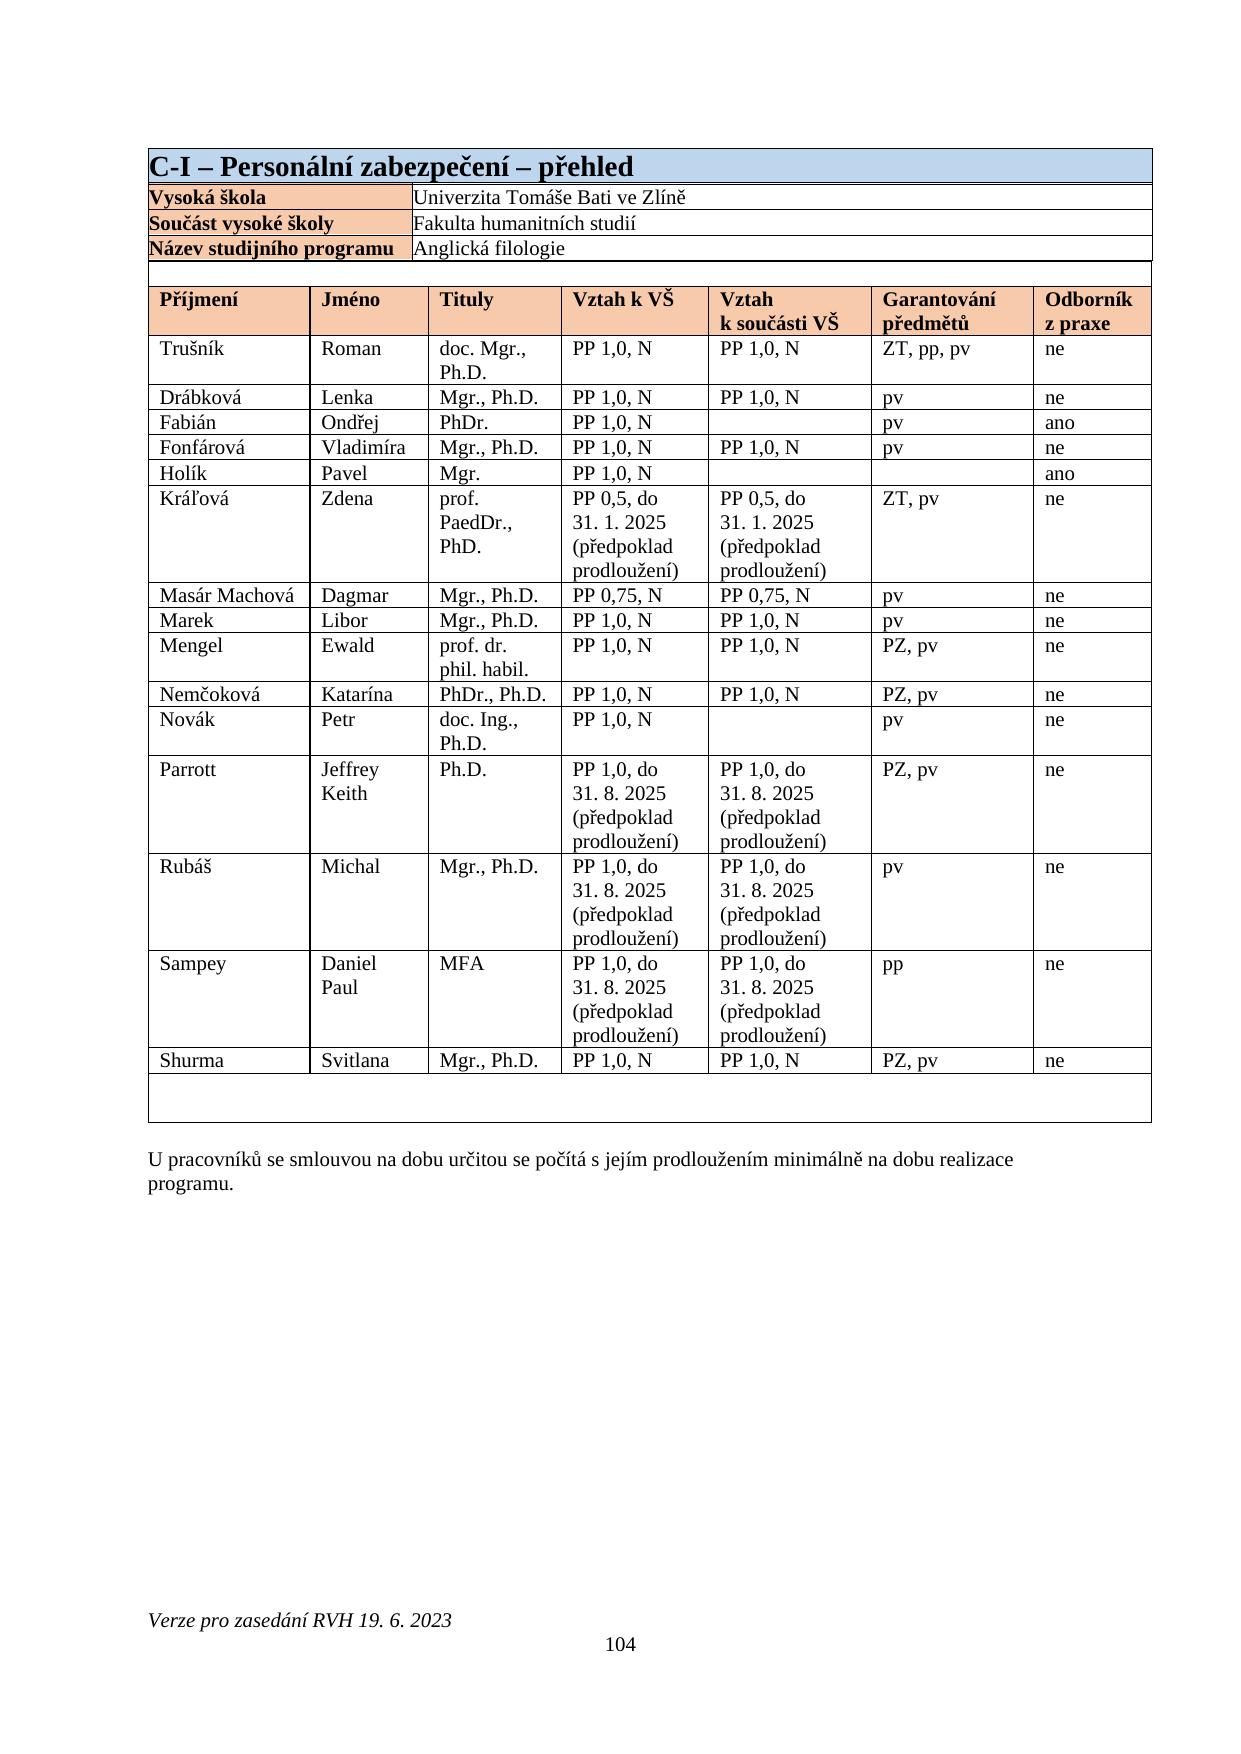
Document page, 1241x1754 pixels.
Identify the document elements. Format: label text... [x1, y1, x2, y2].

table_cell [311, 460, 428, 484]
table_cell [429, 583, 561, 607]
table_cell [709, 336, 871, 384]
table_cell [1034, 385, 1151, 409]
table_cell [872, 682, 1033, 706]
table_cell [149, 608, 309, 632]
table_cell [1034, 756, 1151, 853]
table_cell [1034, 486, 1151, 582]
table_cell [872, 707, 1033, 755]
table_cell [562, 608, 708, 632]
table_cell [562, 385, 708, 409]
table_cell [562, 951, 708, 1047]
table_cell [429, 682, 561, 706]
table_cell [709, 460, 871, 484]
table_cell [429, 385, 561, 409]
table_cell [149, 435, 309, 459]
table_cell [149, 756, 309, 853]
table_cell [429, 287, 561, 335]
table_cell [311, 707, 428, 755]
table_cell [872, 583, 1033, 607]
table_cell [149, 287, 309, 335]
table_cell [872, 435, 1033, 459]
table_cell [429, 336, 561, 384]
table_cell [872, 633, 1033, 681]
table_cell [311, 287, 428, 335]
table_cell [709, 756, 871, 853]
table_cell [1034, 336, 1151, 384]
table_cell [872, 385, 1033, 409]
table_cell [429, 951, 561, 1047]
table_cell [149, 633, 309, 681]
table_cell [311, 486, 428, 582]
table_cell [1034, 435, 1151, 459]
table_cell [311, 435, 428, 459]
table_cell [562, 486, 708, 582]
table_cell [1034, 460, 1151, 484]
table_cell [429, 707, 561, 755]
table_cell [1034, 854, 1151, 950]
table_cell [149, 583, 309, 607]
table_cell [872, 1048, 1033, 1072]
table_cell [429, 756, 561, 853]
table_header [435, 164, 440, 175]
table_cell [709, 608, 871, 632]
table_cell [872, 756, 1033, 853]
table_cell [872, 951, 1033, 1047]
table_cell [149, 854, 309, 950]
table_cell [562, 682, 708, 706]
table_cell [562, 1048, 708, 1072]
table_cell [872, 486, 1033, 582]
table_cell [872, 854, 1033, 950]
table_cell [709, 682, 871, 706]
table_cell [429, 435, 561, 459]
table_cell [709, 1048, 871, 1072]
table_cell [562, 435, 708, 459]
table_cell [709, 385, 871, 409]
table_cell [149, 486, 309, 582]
text U pracovníků se smlouvou na dobu určitou se počítá s jejím prodloužením minimálně na dobu realizace programu. [148, 1147, 1093, 1195]
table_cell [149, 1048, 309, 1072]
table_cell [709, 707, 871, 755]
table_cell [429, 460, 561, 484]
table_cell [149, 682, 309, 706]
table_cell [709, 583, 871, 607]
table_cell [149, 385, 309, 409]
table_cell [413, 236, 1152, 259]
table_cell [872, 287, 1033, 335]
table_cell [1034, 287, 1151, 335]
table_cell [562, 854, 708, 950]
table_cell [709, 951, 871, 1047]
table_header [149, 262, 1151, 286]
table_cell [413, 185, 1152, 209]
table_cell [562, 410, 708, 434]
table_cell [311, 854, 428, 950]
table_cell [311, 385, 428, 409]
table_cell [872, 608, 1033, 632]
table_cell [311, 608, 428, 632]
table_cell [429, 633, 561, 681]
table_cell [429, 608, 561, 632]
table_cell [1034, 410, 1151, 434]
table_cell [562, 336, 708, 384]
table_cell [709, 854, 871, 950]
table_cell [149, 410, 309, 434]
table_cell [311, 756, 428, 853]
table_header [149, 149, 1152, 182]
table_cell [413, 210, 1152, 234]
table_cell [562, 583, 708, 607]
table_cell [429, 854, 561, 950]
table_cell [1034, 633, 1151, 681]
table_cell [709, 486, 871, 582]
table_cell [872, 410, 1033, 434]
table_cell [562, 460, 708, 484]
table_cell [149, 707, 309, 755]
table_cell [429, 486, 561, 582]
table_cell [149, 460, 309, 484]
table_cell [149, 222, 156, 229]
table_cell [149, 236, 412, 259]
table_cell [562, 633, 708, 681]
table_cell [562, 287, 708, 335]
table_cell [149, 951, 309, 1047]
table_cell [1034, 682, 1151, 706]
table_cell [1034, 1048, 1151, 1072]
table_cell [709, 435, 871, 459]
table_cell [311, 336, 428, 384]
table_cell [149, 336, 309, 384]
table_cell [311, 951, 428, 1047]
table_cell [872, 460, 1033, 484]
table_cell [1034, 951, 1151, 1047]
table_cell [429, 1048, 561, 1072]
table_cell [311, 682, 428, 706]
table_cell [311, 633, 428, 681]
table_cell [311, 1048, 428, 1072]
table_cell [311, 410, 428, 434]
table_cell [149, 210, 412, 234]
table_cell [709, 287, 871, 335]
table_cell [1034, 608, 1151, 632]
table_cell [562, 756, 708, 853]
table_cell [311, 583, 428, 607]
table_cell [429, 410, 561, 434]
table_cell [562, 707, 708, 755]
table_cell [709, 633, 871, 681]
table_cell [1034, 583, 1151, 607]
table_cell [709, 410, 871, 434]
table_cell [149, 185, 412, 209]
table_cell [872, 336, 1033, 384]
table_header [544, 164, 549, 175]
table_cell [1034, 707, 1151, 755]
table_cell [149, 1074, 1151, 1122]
